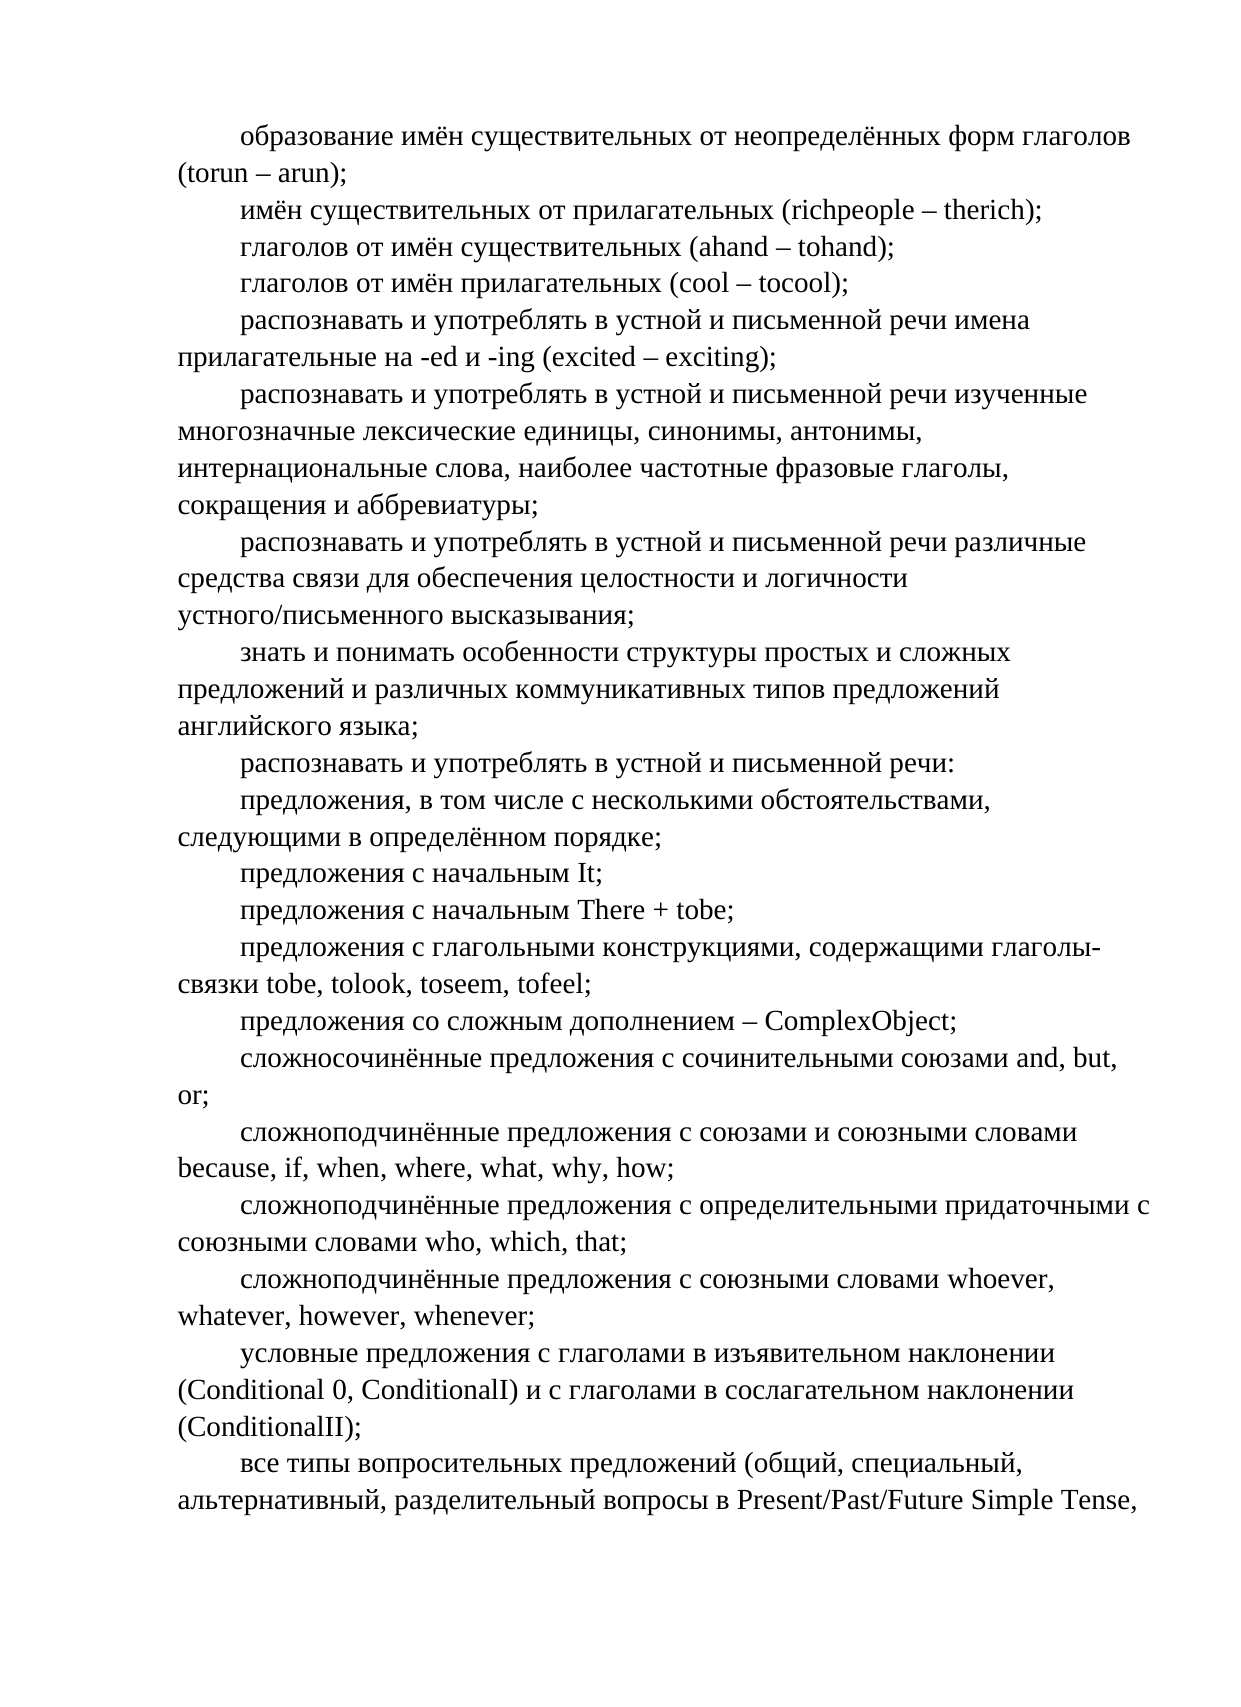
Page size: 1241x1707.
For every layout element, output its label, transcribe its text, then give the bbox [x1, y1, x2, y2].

text глаголов от имён прилагательных (cool – tocool); [177, 266, 1152, 299]
text условные предложения с глаголами в изъявительном наклонении (Conditional 0, ConditionalI) и с глаголами в сослагательном наклонении (ConditionalII); [177, 1335, 1152, 1442]
text распознавать и употреблять в устной и письменной речи различные средства связи для обеспечения целостности и логичности устного/письменного высказывания; [177, 524, 1152, 631]
text предложения cо сложным дополнением – ComplexObject; [177, 1003, 1152, 1037]
text образование имён существительных от неопределённых форм глаголов (torun – arun); [177, 118, 1152, 188]
text предложения с глагольными конструкциями, содержащими глаголы-связки tobe, tolook, toseem, tofeel; [177, 929, 1152, 1000]
text предложения, в том числе с несколькими обстоятельствами, следующими в определённом порядке; [177, 782, 1152, 852]
text имён существительных от прилагательных (richpeople – therich); [177, 192, 1152, 225]
text глаголов от имён существительных (ahand – tohand); [177, 229, 1152, 262]
text распознавать и употреблять в устной и письменной речи имена прилагательные на -ed и -ing (excited – exciting); [177, 302, 1152, 373]
text распознавать и употреблять в устной и письменной речи: [177, 745, 1152, 778]
text предложения с начальным It; [177, 856, 1152, 889]
text сложноподчинённые предложения с определительными придаточными с союзными словами who, which, that; [177, 1187, 1152, 1258]
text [177, 1446, 1152, 1516]
text предложения с начальным There + tobe; [177, 892, 1152, 926]
text сложносочинённые предложения с сочинительными союзами and, but, or; [177, 1040, 1152, 1110]
text сложноподчинённые предложения с союзными словами whoever, whatever, however, whenever; [177, 1261, 1152, 1332]
text знать и понимать особенности структуры простых и сложных предложений и различных коммуникативных типов предложений английского языка; [177, 634, 1152, 742]
text сложноподчинённые предложения с союзами и союзными словами because, if, when, where, what, why, how; [177, 1114, 1152, 1184]
text распознавать и употреблять в устной и письменной речи изученные многозначные лексические единицы, синонимы, антонимы, интернациональные слова, наиболее частотные фразовые глаголы, сокращения и аббревиатуры; [177, 376, 1152, 520]
